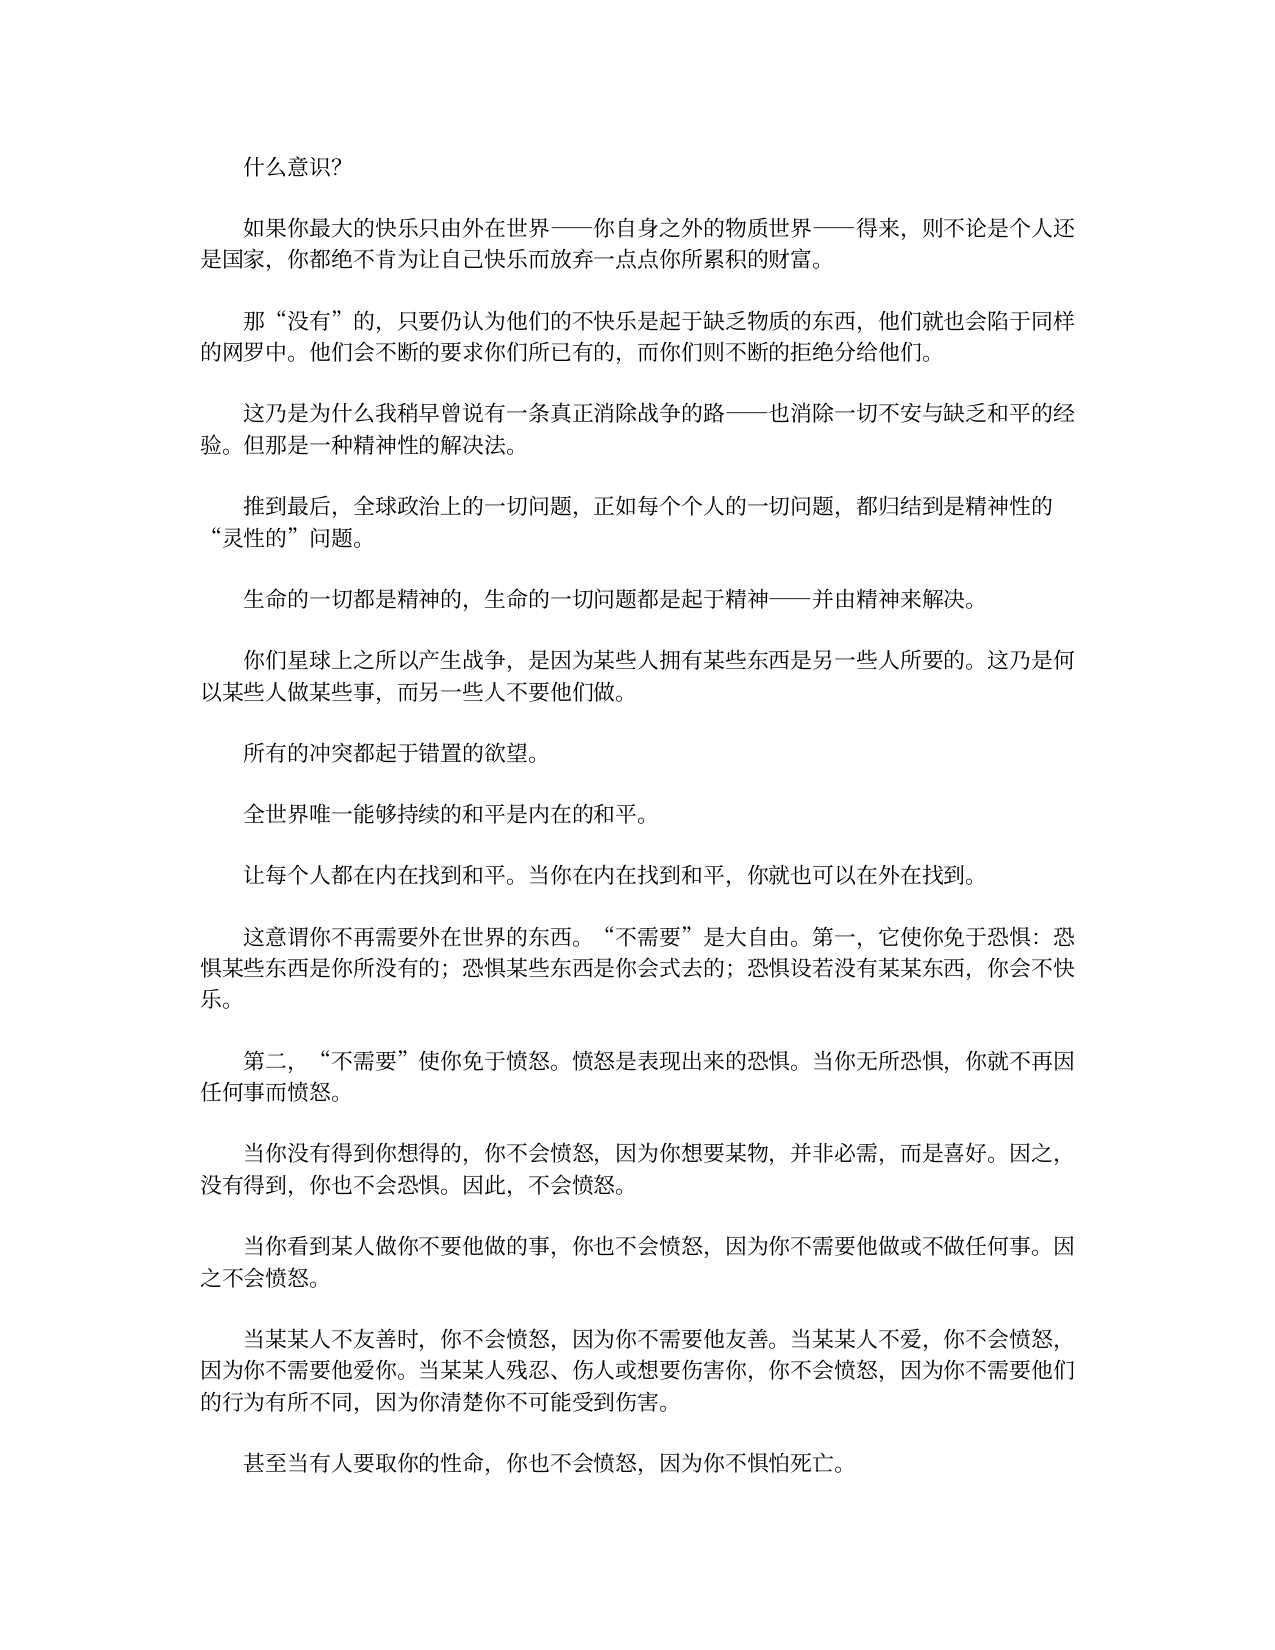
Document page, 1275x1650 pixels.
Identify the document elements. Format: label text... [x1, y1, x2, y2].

text 这意谓你不再需要外在世界的东西。“不需要”是大自由。第一，它使你免于恐惧：恐惧某些东西是你所没有的；恐惧某些东西是你会式去的；恐惧设若没有某某东西，你会不快乐。 [200, 920, 1075, 1014]
text 所有的冲突都起于错置的欲望。 [200, 736, 1075, 767]
text 推到最后，全球政治上的一切问题，正如每个个人的一切问题，都归结到是精神性的“灵性的”问题。 [200, 489, 1075, 552]
text 全世界唯一能够持续的和平是内在的和平。 [200, 797, 1075, 829]
text 那“没有”的，只要仍认为他们的不快乐是起于缺乏物质的东西，他们就也会陷于同样的网罗中。他们会不断的要求你们所已有的，而你们则不断的拒绝分给他们。 [200, 304, 1075, 367]
text 当你看到某人做你不要他做的事，你也不会愤怒，因为你不需要他做或不做任何事。因之不会愤怒。 [200, 1229, 1075, 1292]
text 什么意识？ [200, 150, 1075, 181]
text 生命的一切都是精神的，生命的一切问题都是起于精神——并由精神来解决。 [200, 582, 1075, 613]
text 当你没有得到你想得的，你不会愤怒，因为你想要某物，并非必需，而是喜好。因之，没有得到，你也不会恐惧。因此，不会愤怒。 [200, 1137, 1075, 1199]
text 你们星球上之所以产生战争，是因为某些人拥有某些东西是另一些人所要的。这乃是何以某些人做某些事，而另一些人不要他们做。 [200, 643, 1075, 706]
text 如果你最大的快乐只由外在世界——你自身之外的物质世界——得来，则不论是个人还是国家，你都绝不肯为让自己快乐而放弃一点点你所累积的财富。 [200, 211, 1075, 274]
text 当某某人不友善时，你不会愤怒，因为你不需要他友善。当某某人不爱，你不会愤怒，因为你不需要他爱你。当某某人残忍、伤人或想要伤害你，你不会愤怒，因为你不需要他们的行为有所不同，因为你清楚你不可能受到伤害。 [200, 1322, 1075, 1416]
text 第二，“不需要”使你免于愤怒。愤怒是表现出来的恐惧。当你无所恐惧，你就不再因任何事而愤怒。 [200, 1044, 1075, 1107]
text 甚至当有人要取你的性命，你也不会愤怒，因为你不惧怕死亡。 [200, 1446, 1075, 1478]
text 让每个人都在内在找到和平。当你在内在找到和平，你就也可以在外在找到。 [200, 858, 1075, 890]
text 这乃是为什么我稍早曾说有一条真正消除战争的路——也消除一切不安与缺乏和平的经验。但那是一种精神性的解决法。 [200, 397, 1075, 459]
